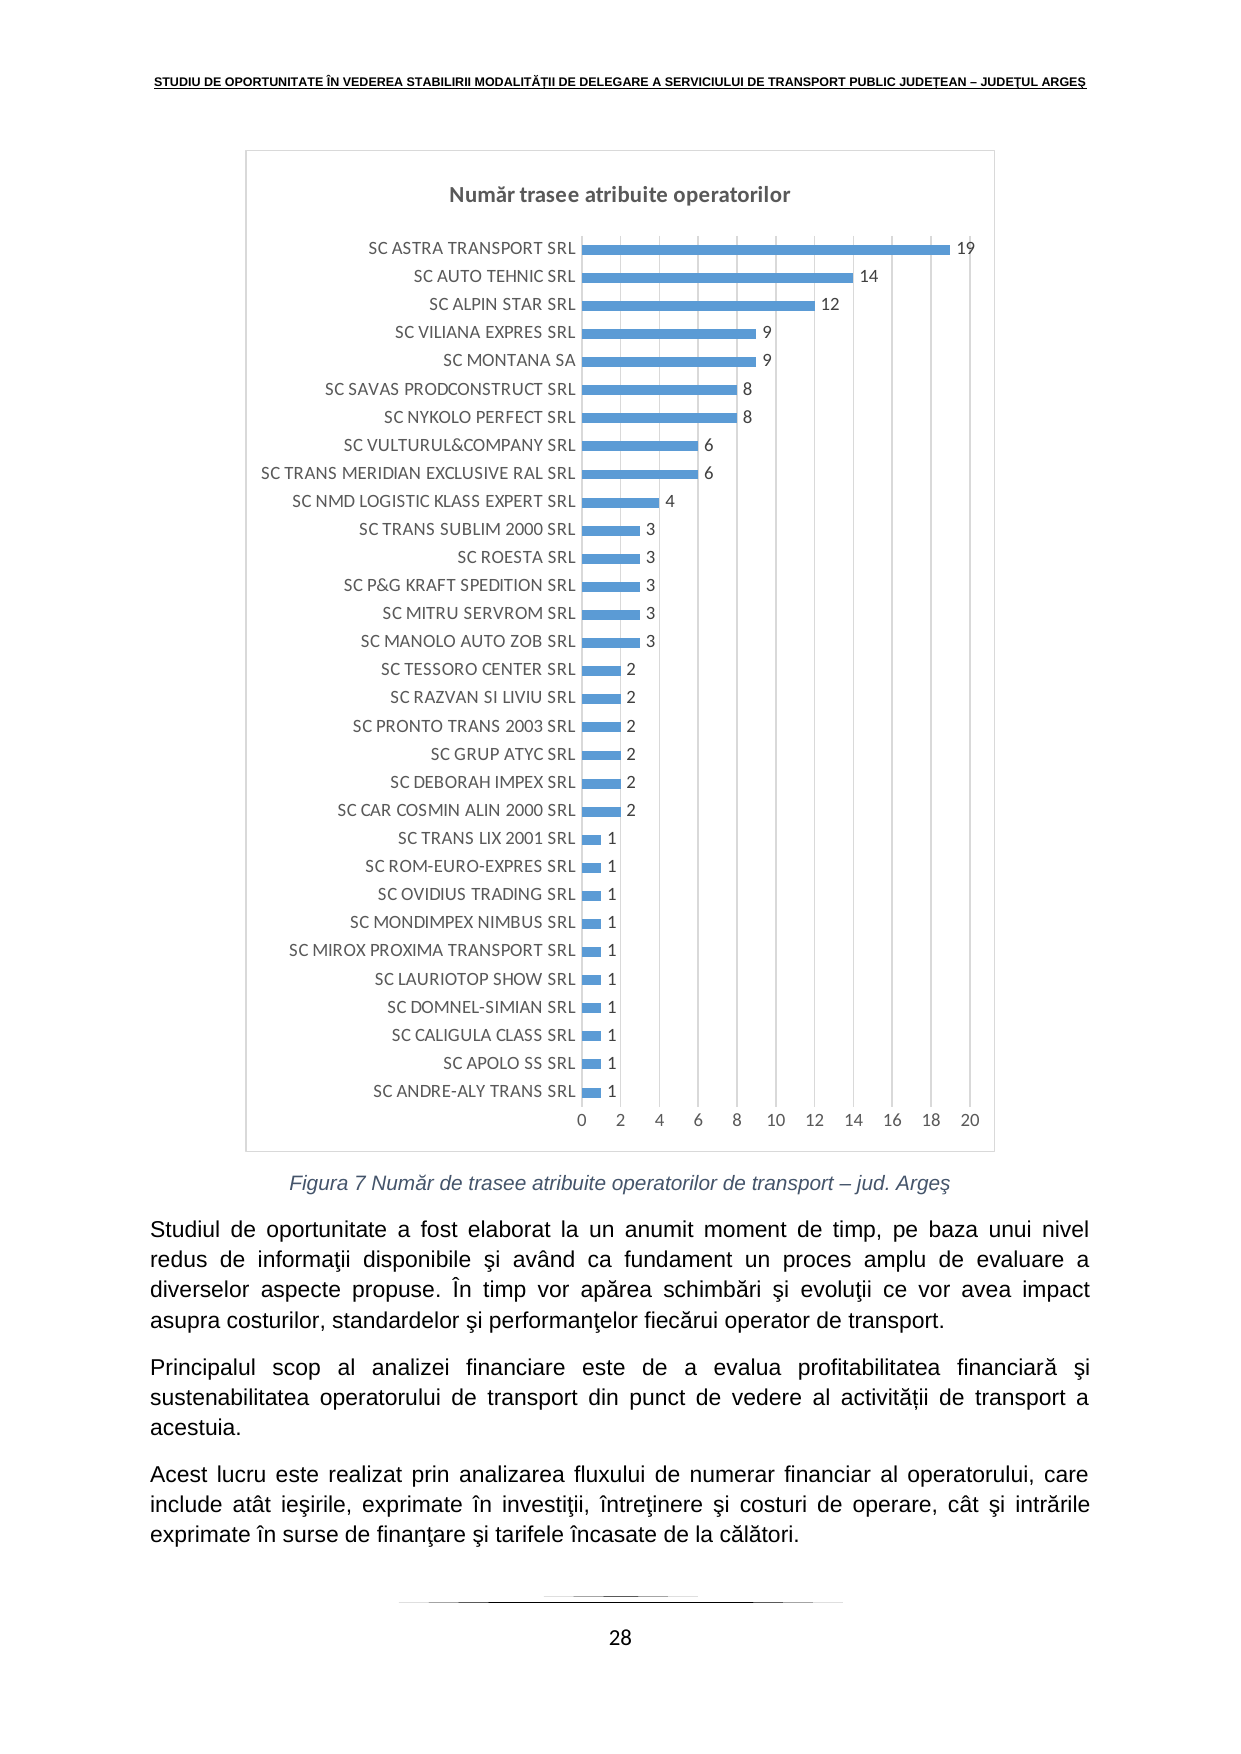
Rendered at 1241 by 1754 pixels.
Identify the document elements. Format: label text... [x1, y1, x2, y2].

text Acest lucru este realizat prin analizarea fluxului de numerar financiar al operatorului, care include atât ieşirile, exprimate în investiţii, întreţinere şi costuri de operare, cât şi intrările exprimate în surse de finanţare şi tarifele încasate de la călători. [150, 1461, 1090, 1547]
text Principalul scop al analizei financiare este de a evalua profitabilitatea financiară şi sustenabilitatea operatorului de transport din punct de vedere al activității de transport a acestuia. [150, 1353, 1090, 1440]
text Figura 7 Număr de trasee atribuite operatorilor de transport – jud. Argeş [150, 1171, 1090, 1195]
text Studiul de oportunitate a fost elaborat la un anumit moment de timp, pe baza unui nivel redus de informaţii disponibile şi având ca fundament un proces amplu de evaluare a diverselor aspecte propuse. În timp vor apărea schimbări şi evoluţii ce vor avea impact asupra costurilor, standardelor şi performanţelor fiecărui operator de transport. [150, 1216, 1090, 1333]
